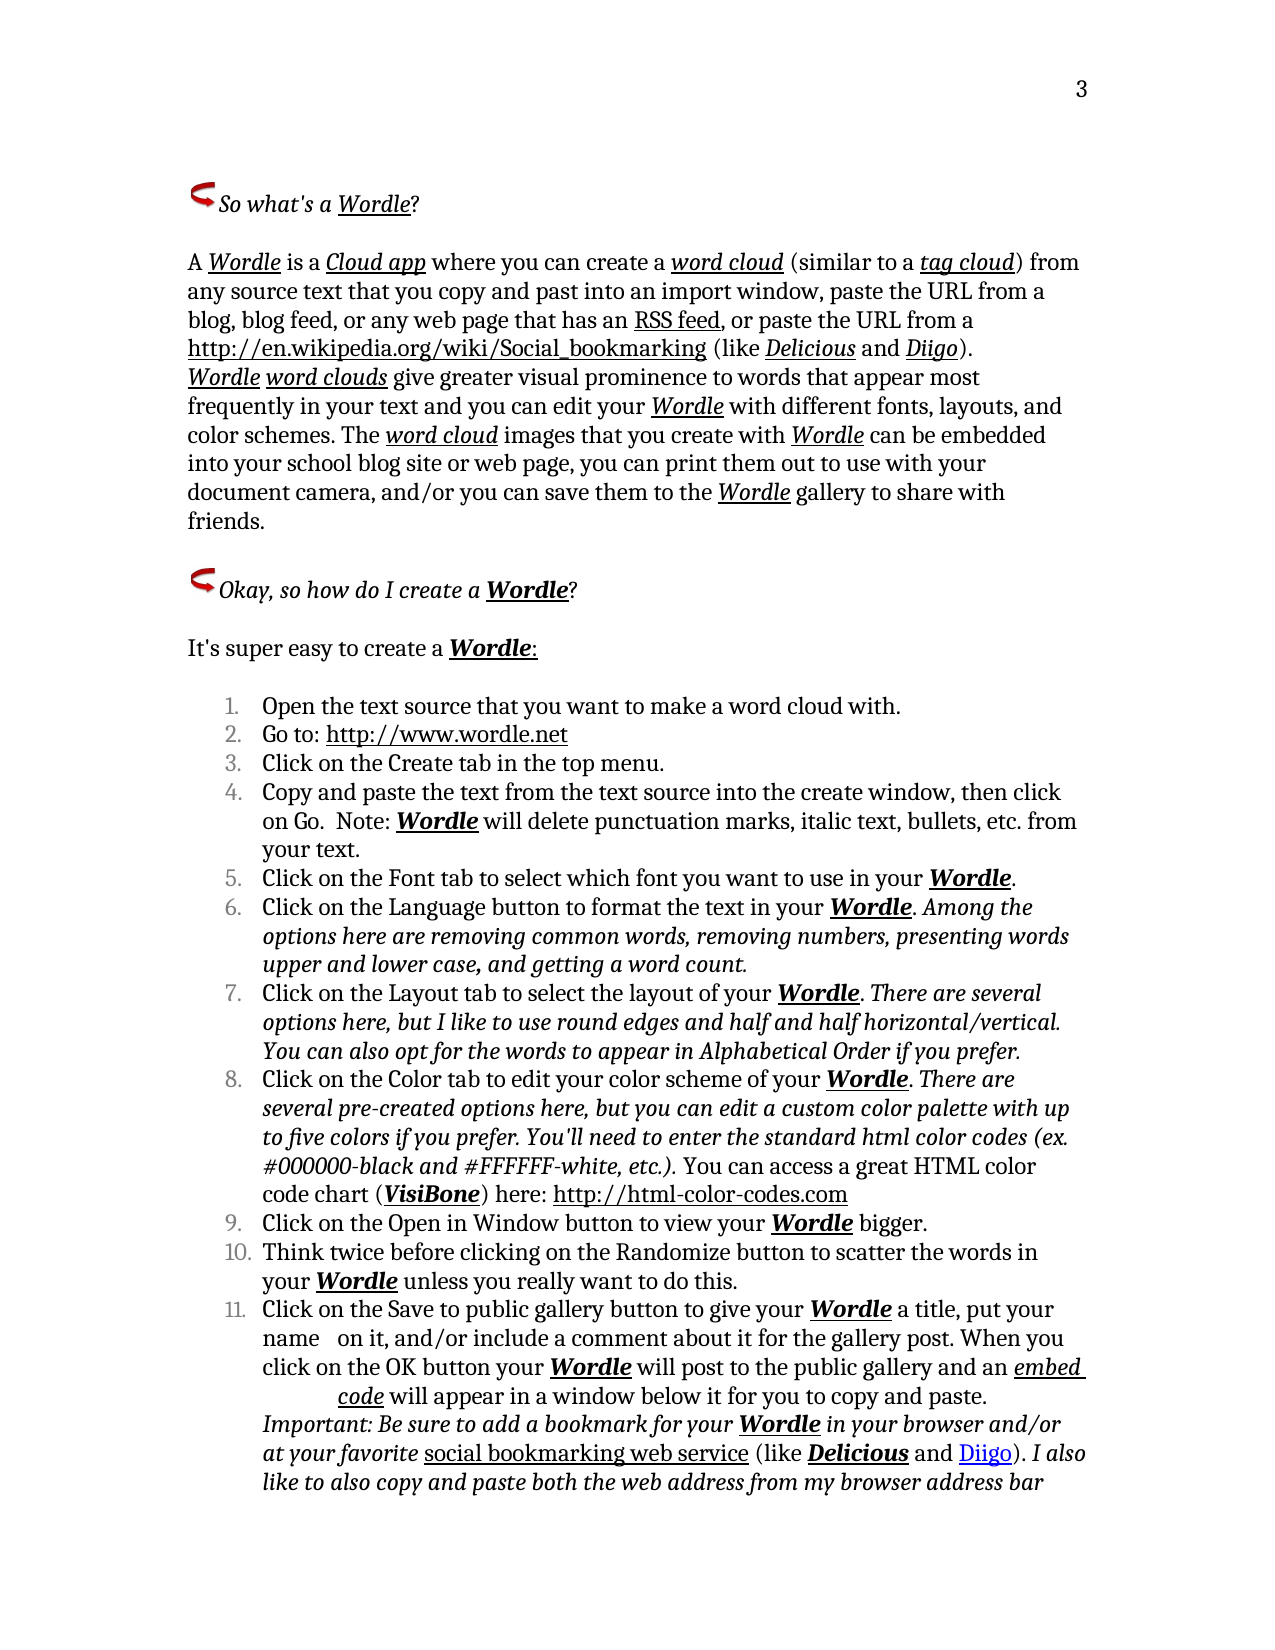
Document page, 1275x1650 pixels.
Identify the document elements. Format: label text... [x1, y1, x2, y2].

list Open the text source that you want to make a word cloud with. [225, 692, 1087, 720]
list Click on the Font tab to select which font you want to use in your Wordle. [225, 864, 1087, 893]
list Click on the Language button to format the text in your Wordle. Among the options here are removing common words, removing numbers, presenting words upper and lower case, and getting a word count. [225, 893, 1087, 979]
list Think twice before clicking on the Randomize button to scatter the words in your Wordle unless you really want to do this. [225, 1238, 1087, 1295]
list Click on the Open in Window button to view your Wordle bigger. [225, 1209, 1087, 1238]
list Click on the Color tab to edit your color scheme of your Wordle. There are several pre-created options here, but you can edit a custom color palette with up to five colors if you prefer. You'll need to enter the standard html color codes (ex. #000000-black and #FFFFFF-white, etc.). You can access a great HTML color code chart (VisiBone) here: http://html-color-codes.com [225, 1065, 1087, 1209]
list Click on the Layout tab to select the layout of your Wordle. There are several options here, but I like to use round edges and half and half horizontal/vertical. You can also opt for the words to appear in Alphabetical Order if you prefer. [225, 979, 1087, 1065]
list Click on the Create tab in the top menu. [225, 749, 1087, 778]
list Go to: http://www.wordle.net [225, 720, 1087, 749]
list Copy and paste the text from the text source into the create window, then click on Go. Note: Wordle will delete punctuation marks, italic text, bullets, etc. from your text. [225, 778, 1087, 864]
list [225, 1295, 1087, 1497]
picture [187, 178, 219, 213]
text Okay, so how do I create a Wordle? [187, 565, 1087, 604]
text So what's a Wordle? [187, 179, 1087, 219]
text A Wordle is a Cloud app where you can create a word cloud (similar to a tag cloud) from any source text that you copy and past into an import window, paste the URL from a blog, blog feed, or any web page that has an RSS feed, or paste the URL from a http://en.wikipedia.org/wiki/Social_bookmarking (like Delicious and Diigo). Wordle word clouds give greater visual prominence to words that appear most frequently in your text and you can edit your Wordle with different fonts, layouts, and color schemes. The word cloud images that you create with Wordle can be embedded into your school blog site or web page, you can print them out to use with your document camera, and/or you can save them to the Wordle gallery to share with friends. [187, 248, 1087, 536]
text It's super easy to create a Wordle: [187, 634, 1087, 662]
picture [187, 564, 219, 598]
